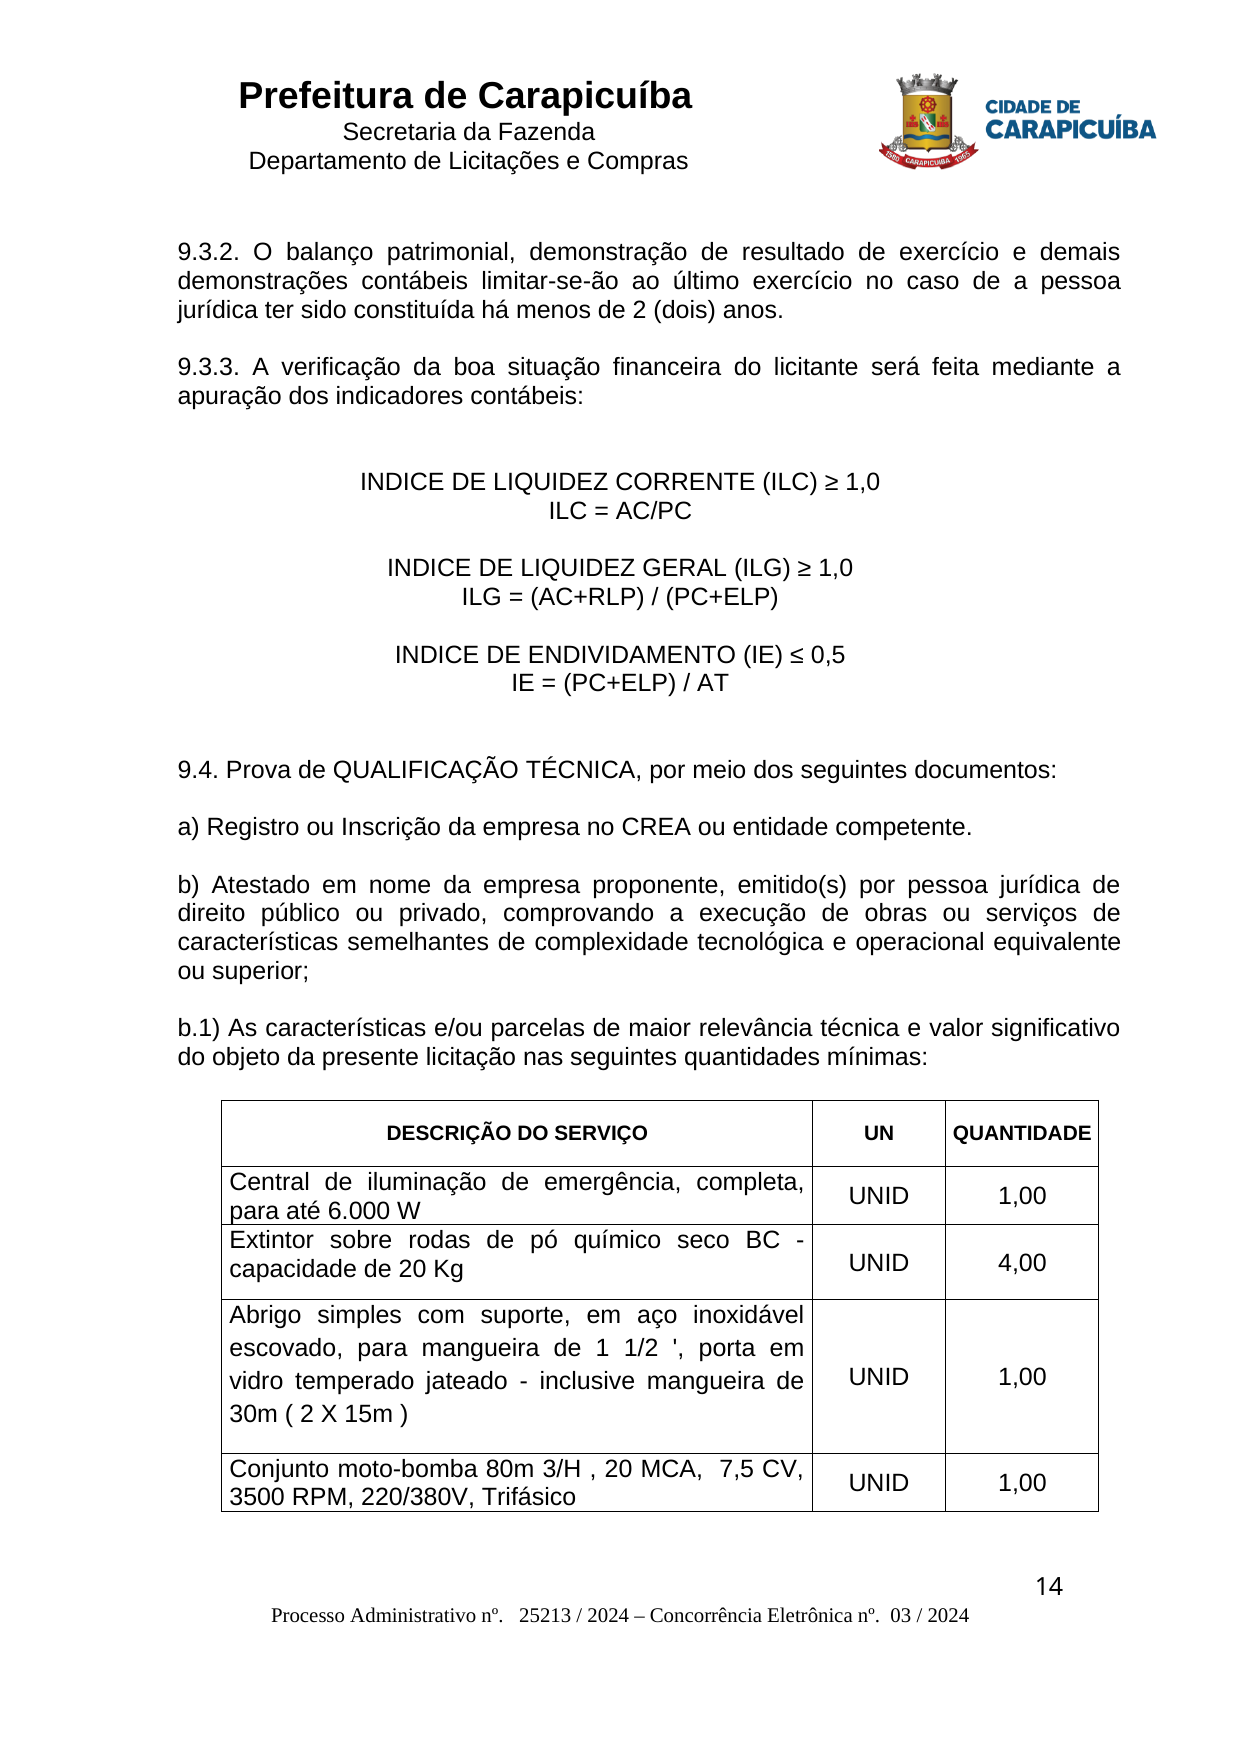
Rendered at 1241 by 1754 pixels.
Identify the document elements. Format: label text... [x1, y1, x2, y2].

table_cell Central de iluminação de emergência, completa, para até 6.000 W [222, 1167, 812, 1224]
text b) Atestado em nome da empresa proponente, emitido(s) por pessoa jurídica de direito público ou privado, comprovando a execução de obras ou serviços de características semelhantes de complexidade tecnológica e operacional equivalente ou superior; [177, 870, 1122, 985]
text 9.4. Prova de QUALIFICAÇÃO TÉCNICA, por meio dos seguintes documentos: [177, 755, 1122, 783]
text 9.3.2. O balanço patrimonial, demonstração de resultado de exercício e demais demonstrações contábeis limitar-se-ão ao último exercício no caso de a pessoa jurídica ter sido constituída há menos de 2 (dois) anos. [177, 237, 1122, 323]
table_header DESCRIÇÃO DO SERVIÇO [222, 1101, 812, 1166]
table_cell Extintor sobre rodas de pó químico seco BC - capacidade de 20 Kg [222, 1225, 812, 1299]
text INDICE DE LIQUIDEZ CORRENTE (ILC) ≥ 1,0 [177, 467, 1063, 496]
table_cell UNID [813, 1300, 945, 1453]
table_cell 1,00 [946, 1454, 1098, 1511]
table_cell UNID [813, 1454, 945, 1511]
table_cell 1,00 [946, 1300, 1098, 1453]
table_header QUANTIDADE [946, 1101, 1098, 1166]
table_header UN [813, 1101, 945, 1166]
text a) Registro ou Inscrição da empresa no CREA ou entidade competente. [177, 812, 1122, 841]
text INDICE DE ENDIVIDAMENTO (IE) ≤ 0,5 [177, 640, 1063, 668]
text 9.3.3. A verificação da boa situação financeira do licitante será feita mediante a apuração dos indicadores contábeis: [177, 352, 1122, 410]
text ILG = (AC+RLP) / (PC+ELP) [177, 582, 1063, 611]
table_cell UNID [813, 1167, 945, 1224]
text ILC = AC/PC [177, 496, 1063, 525]
table_cell 1,00 [946, 1167, 1098, 1224]
table_cell Abrigo simples com suporte, em aço inoxidável escovado, para mangueira de 1 1/2 ', porta em vidro temperado jateado - inclusive mangueira de 30m ( 2 X 15m ) [222, 1300, 812, 1453]
picture [877, 65, 1159, 172]
text INDICE DE LIQUIDEZ GERAL (ILG) ≥ 1,0 [177, 553, 1063, 582]
table_cell 4,00 [946, 1225, 1098, 1299]
table_cell UNID [813, 1225, 945, 1299]
text IE = (PC+ELP) / AT [177, 668, 1063, 697]
table_cell Conjunto moto-bomba 80m 3/H , 20 MCA, 7,5 CV, 3500 RPM, 220/380V, Trifásico [222, 1454, 812, 1511]
text b.1) As características e/ou parcelas de maior relevância técnica e valor significativo do objeto da presente licitação nas seguintes quantidades mínimas: [177, 1013, 1122, 1071]
